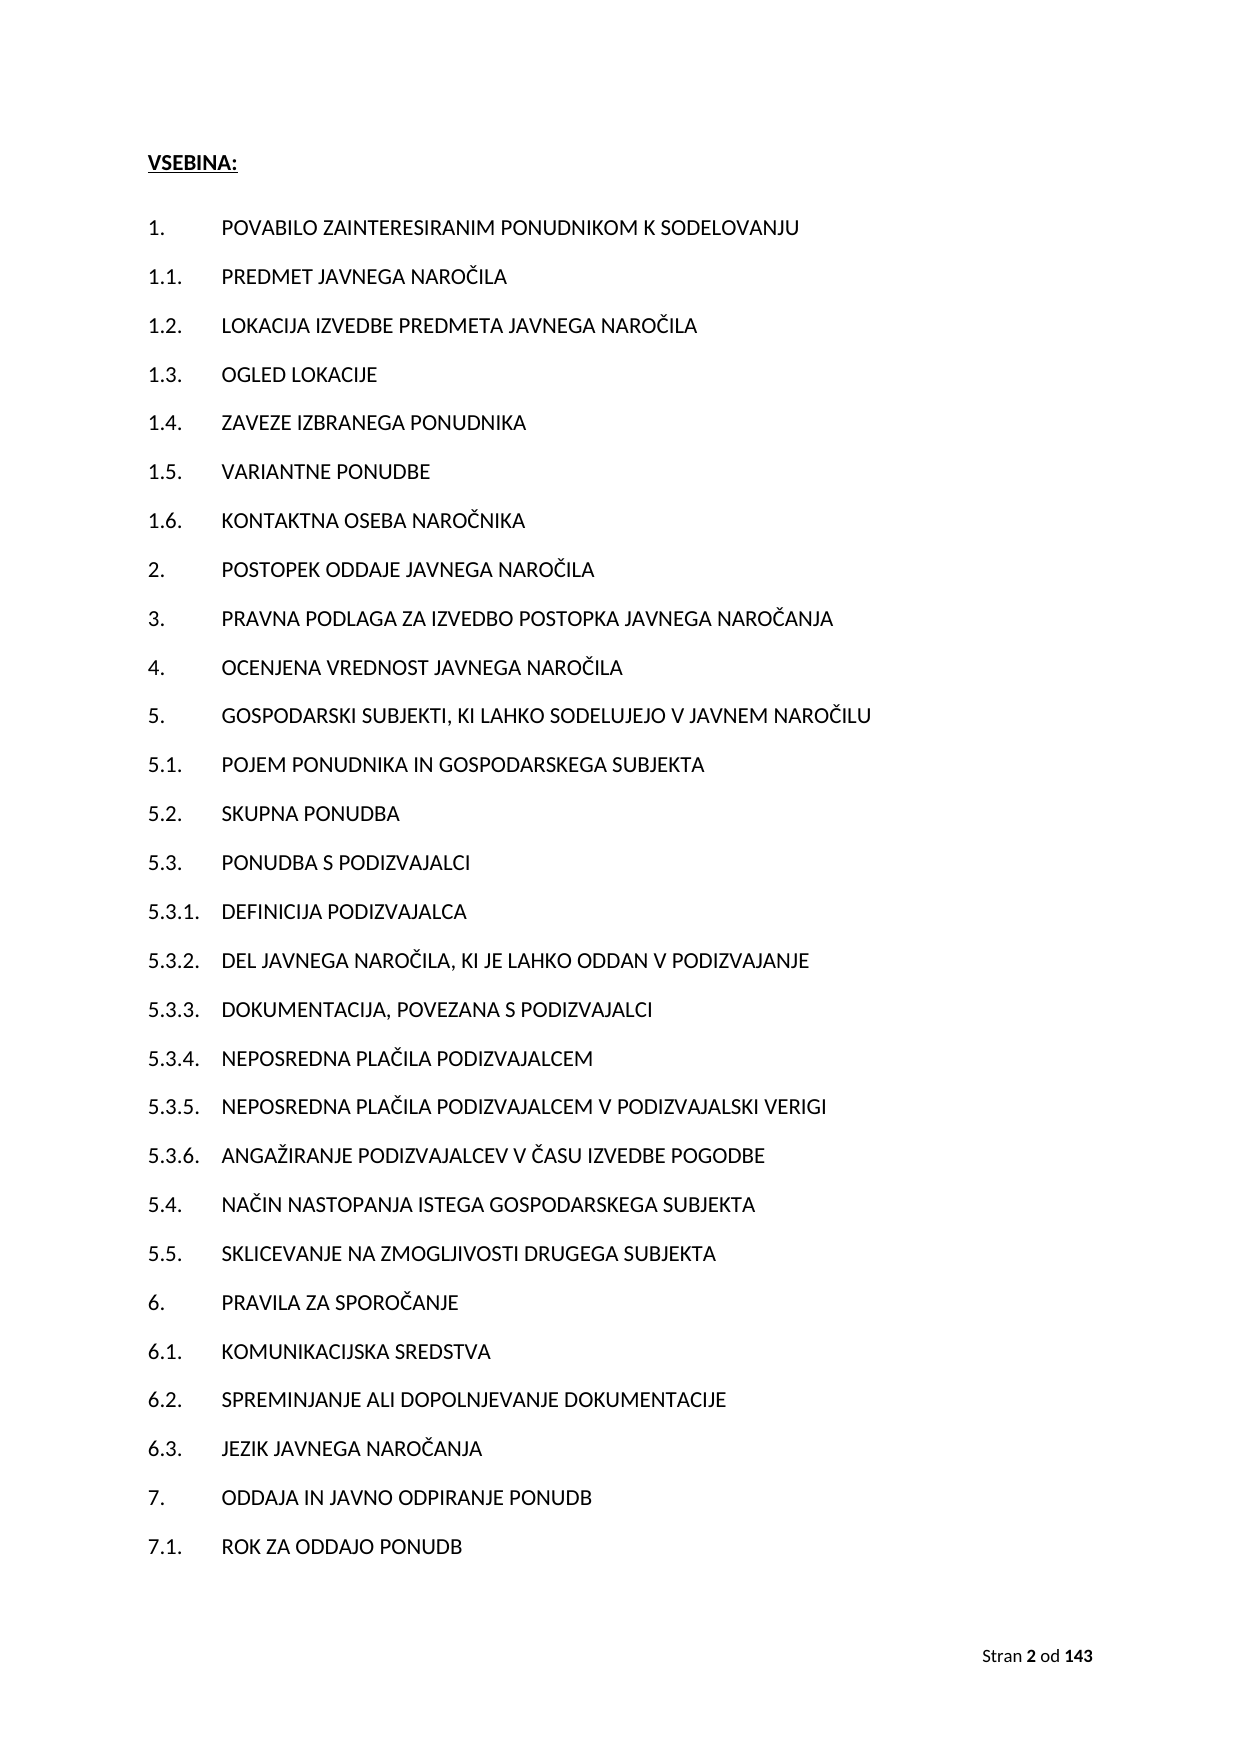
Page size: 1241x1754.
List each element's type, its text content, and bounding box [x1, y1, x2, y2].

text 5.4. NAČIN NASTOPANJA ISTEGA GOSPODARSKEGA SUBJEKTA [148, 1190, 1093, 1218]
text 6.1. KOMUNIKACIJSKA SREDSTVA [148, 1337, 1093, 1365]
text 1.2. LOKACIJA IZVEDBE PREDMETA JAVNEGA NAROČILA [148, 311, 1093, 339]
text 5.1. POJEM PONUDNIKA IN GOSPODARSKEGA SUBJEKTA [148, 751, 1093, 778]
text 7.1. ROK ZA ODDAJO PONUDB [148, 1532, 1093, 1560]
text 7. ODDAJA IN JAVNO ODPIRANJE PONUDB [148, 1483, 1093, 1511]
text 4. OCENJENA VREDNOST JAVNEGA NAROČILA [148, 653, 1093, 681]
text 1.6. KONTAKTNA OSEBA NAROČNIKA [148, 506, 1093, 534]
text 5.2. SKUPNA PONUDBA [148, 799, 1093, 827]
text 5.3.3. DOKUMENTACIJA, POVEZANA S PODIZVAJALCI [148, 995, 1093, 1023]
text 2. POSTOPEK ODDAJE JAVNEGA NAROČILA [148, 555, 1093, 583]
text 6.3. JEZIK JAVNEGA NAROČANJA [148, 1434, 1093, 1462]
text 1.3. OGLED LOKACIJE [148, 360, 1093, 388]
text 1. POVABILO ZAINTERESIRANIM PONUDNIKOM K SODELOVANJU [148, 213, 1093, 241]
text 1.4. ZAVEZE IZBRANEGA PONUDNIKA [148, 408, 1093, 437]
text 6. PRAVILA ZA SPOROČANJE [148, 1288, 1093, 1316]
text 5.3. PONUDBA S PODIZVAJALCI [148, 848, 1093, 876]
text 5.5. SKLICEVANJE NA ZMOGLJIVOSTI DRUGEGA SUBJEKTA [148, 1239, 1093, 1267]
text 1.1. PREDMET JAVNEGA NAROČILA [148, 262, 1093, 290]
text 5.3.6. ANGAŽIRANJE PODIZVAJALCEV V ČASU IZVEDBE POGODBE [148, 1141, 1093, 1169]
text 5.3.4. NEPOSREDNA PLAČILA PODIZVAJALCEM [148, 1044, 1093, 1072]
text 5.3.5. NEPOSREDNA PLAČILA PODIZVAJALCEM V PODIZVAJALSKI VERIGI [148, 1092, 1093, 1121]
text 3. PRAVNA PODLAGA ZA IZVEDBO POSTOPKA JAVNEGA NAROČANJA [148, 604, 1093, 632]
text 1.5. VARIANTNE PONUDBE [148, 457, 1093, 485]
text 5.3.1. DEFINICIJA PODIZVAJALCA [148, 897, 1093, 925]
text Vsebina: [148, 148, 1093, 176]
text 5. GOSPODARSKI SUBJEKTI, KI LAHKO SODELUJEJO V JAVNEM NAROČILU [148, 702, 1093, 730]
text 6.2. SPREMINJANJE ALI DOPOLNJEVANJE DOKUMENTACIJE [148, 1386, 1093, 1414]
text 5.3.2. DEL JAVNEGA NAROČILA, KI JE LAHKO ODDAN V PODIZVAJANJE [148, 946, 1093, 974]
